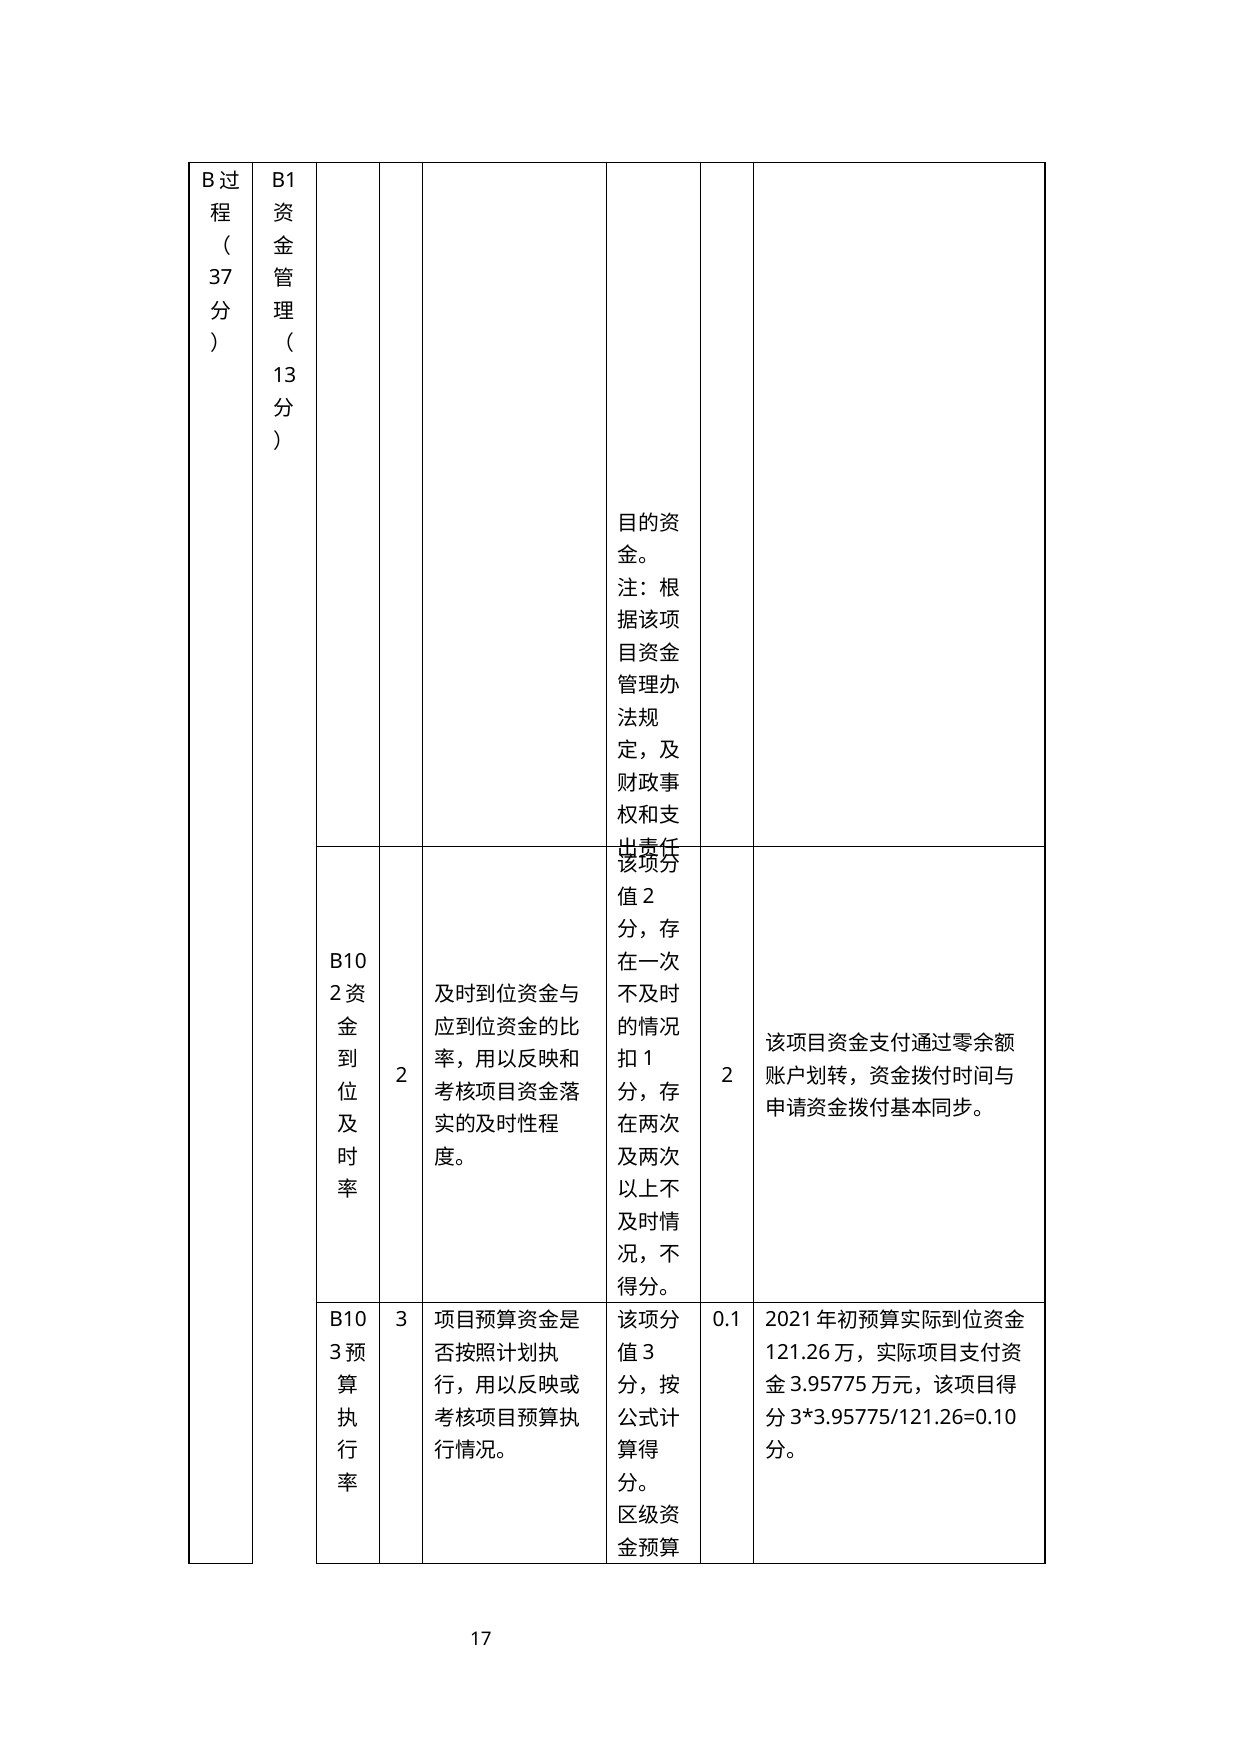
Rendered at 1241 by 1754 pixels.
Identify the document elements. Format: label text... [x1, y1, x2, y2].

table_cell 该项分值3分，按公式计算得分。 区级资金预算执行率=（实际支出资金÷实际到位资金)×100%； [607, 1303, 700, 1563]
table_cell 该项分值2分，存在一次不及时的情况扣1分，存在两次及两次以上不及时情况，不得分。 [607, 847, 700, 1302]
table_cell 该项目资金支付通过零余额账户划转，资金拨付时间与申请资金拨付基本同步。 [754, 847, 1044, 1302]
table_cell B103预算执行率 [317, 1303, 379, 1563]
table_cell 2 [380, 847, 422, 1302]
table_cell 0.1 [701, 1303, 753, 1563]
table_cell B102资金到位 及时率 [317, 847, 379, 1302]
table_cell 项目预算资金是否按照计划执行，用以反映或考核项目预算执行情况。 [423, 1303, 606, 1563]
table_cell 及时到位资金与应到位资金的比率，用以反映和考核项目资金落实的及时性程度。 [423, 847, 606, 1302]
table_cell 2 [701, 847, 753, 1302]
table_cell 3 [380, 1303, 422, 1563]
table_cell 2021年初预算实际到位资金121.26万，实际项目支付资金3.95775万元，该项目得分3*3.95775/121.26=0.10分。 [754, 1303, 1044, 1563]
